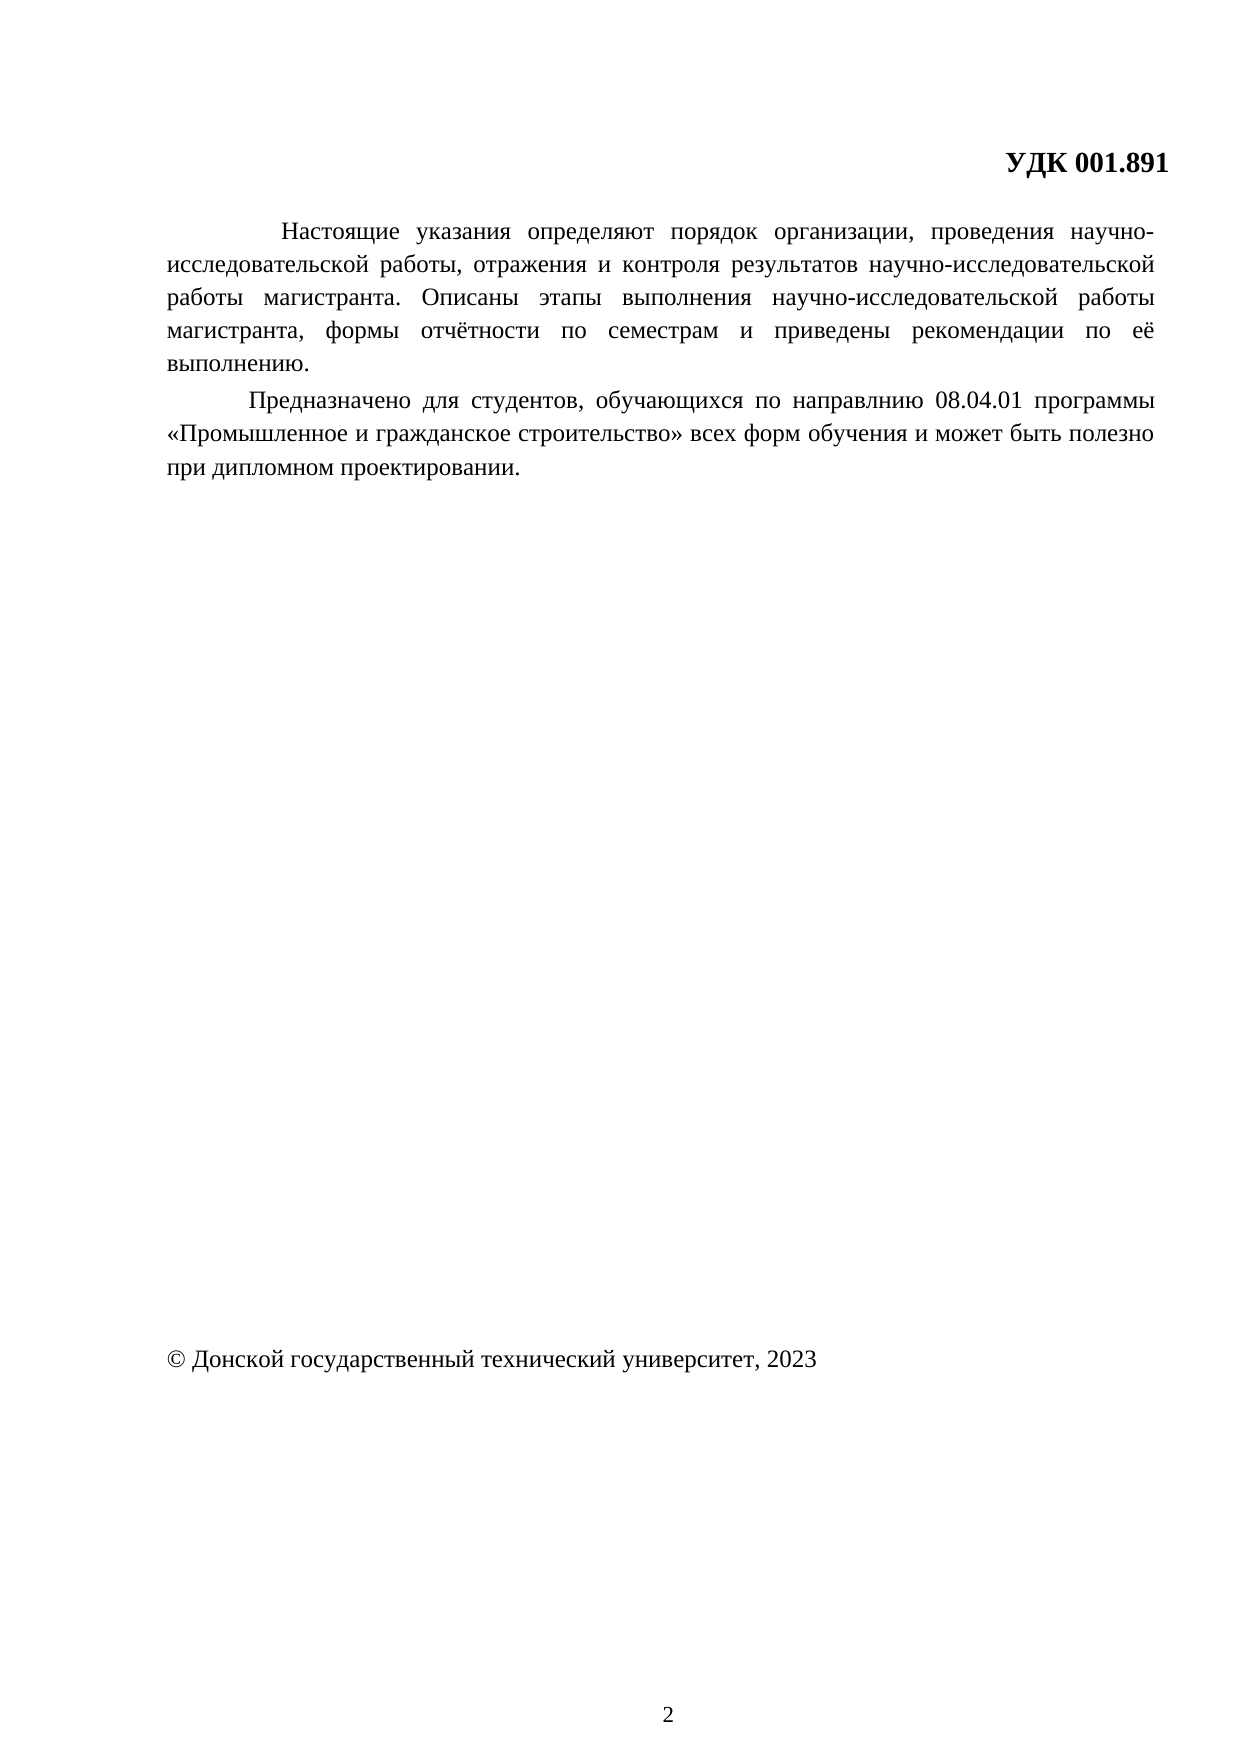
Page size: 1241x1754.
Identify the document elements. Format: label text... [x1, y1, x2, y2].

text © Донской государственный технический университет, 2023 [167, 1344, 1156, 1373]
text Предназначено для студентов, обучающихся по направлнию 08.04.01 программы «Промышленное и гражданское строительство» всех форм обучения и может быть полезно при дипломном проектировании. [167, 386, 1156, 480]
text Настоящие указания определяют порядок организации, проведения научно- исследовательской работы, отражения и контроля результатов научно-исследовательской работы магистранта. Описаны этапы выполнения научно-исследовательской работы магистранта, формы отчётности по семестрам и приведены рекомендации по её выполнению. [167, 216, 1156, 377]
subtitle УДК 001.891 [409, 146, 1169, 179]
